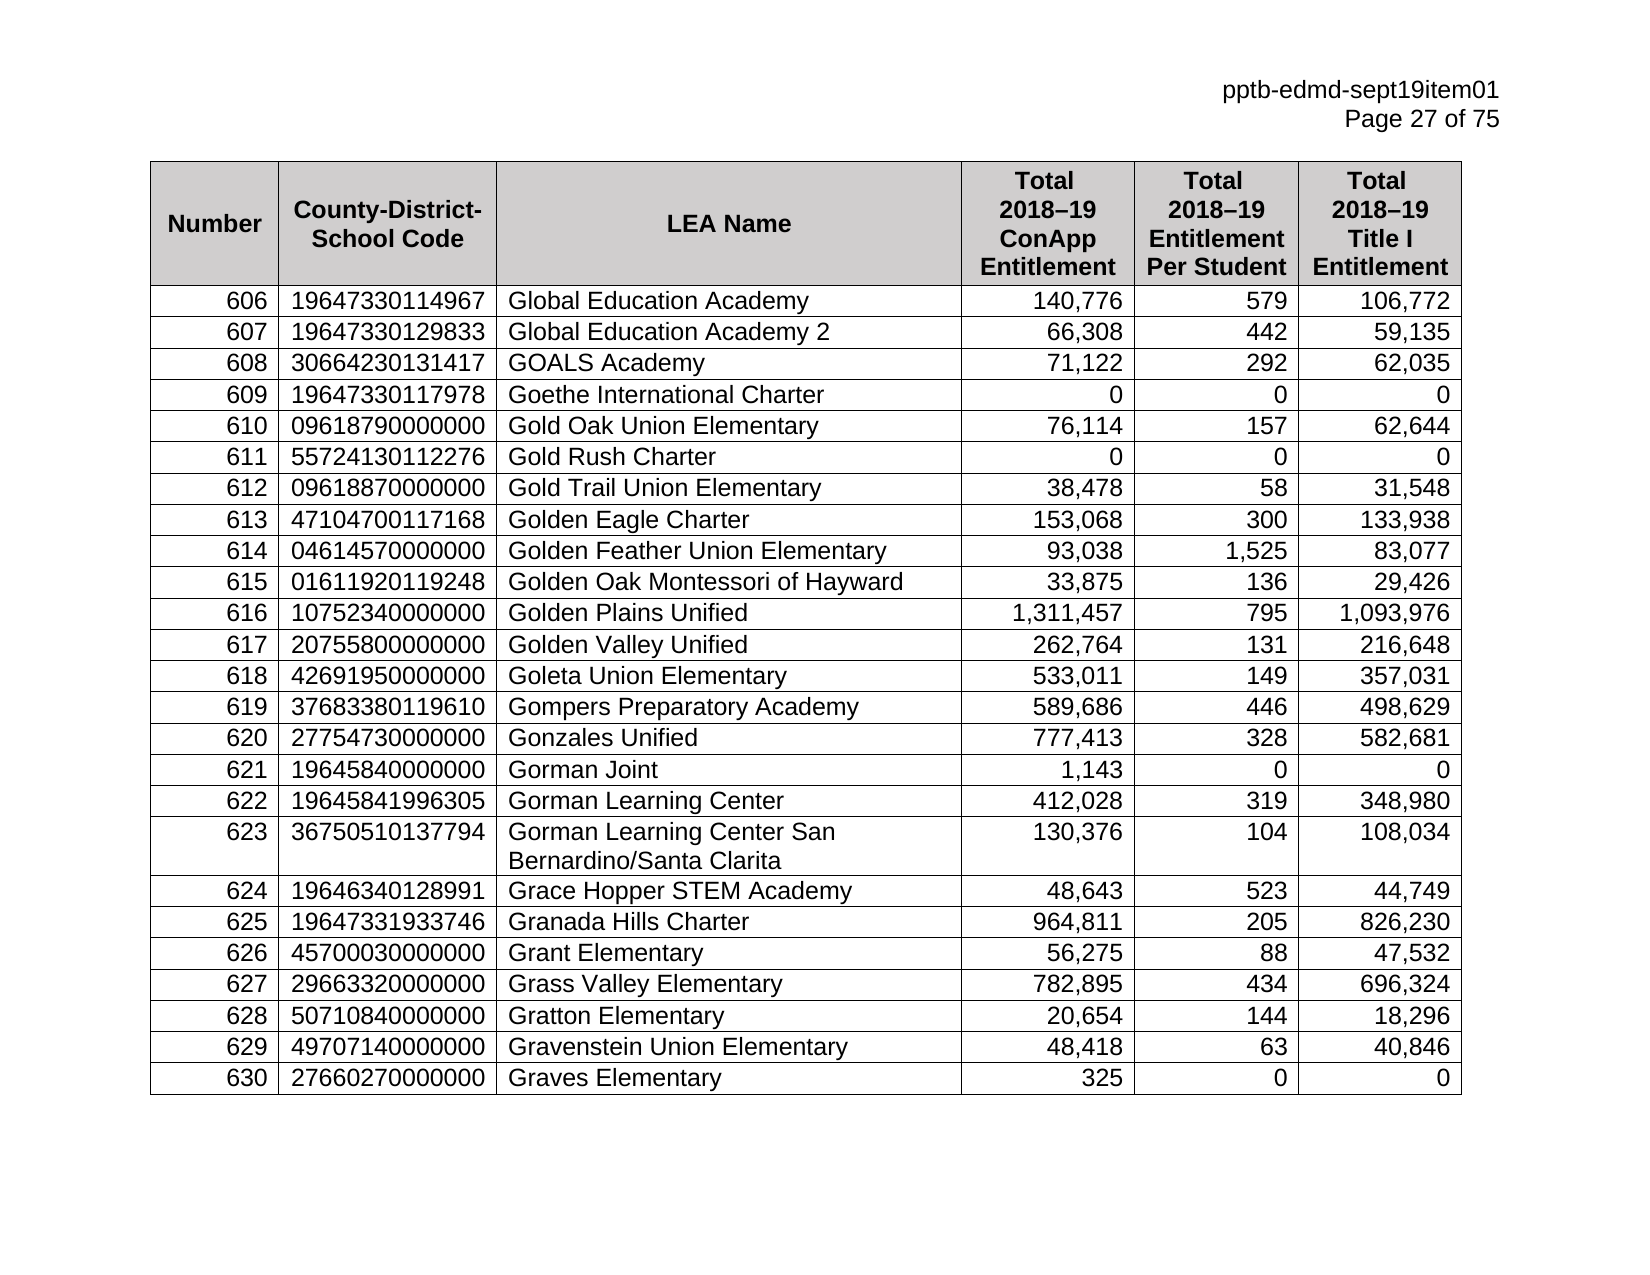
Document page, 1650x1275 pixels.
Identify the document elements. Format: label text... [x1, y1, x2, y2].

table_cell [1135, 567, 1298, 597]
table_header Total 2018–19 Entitlement Per Student [1135, 162, 1298, 285]
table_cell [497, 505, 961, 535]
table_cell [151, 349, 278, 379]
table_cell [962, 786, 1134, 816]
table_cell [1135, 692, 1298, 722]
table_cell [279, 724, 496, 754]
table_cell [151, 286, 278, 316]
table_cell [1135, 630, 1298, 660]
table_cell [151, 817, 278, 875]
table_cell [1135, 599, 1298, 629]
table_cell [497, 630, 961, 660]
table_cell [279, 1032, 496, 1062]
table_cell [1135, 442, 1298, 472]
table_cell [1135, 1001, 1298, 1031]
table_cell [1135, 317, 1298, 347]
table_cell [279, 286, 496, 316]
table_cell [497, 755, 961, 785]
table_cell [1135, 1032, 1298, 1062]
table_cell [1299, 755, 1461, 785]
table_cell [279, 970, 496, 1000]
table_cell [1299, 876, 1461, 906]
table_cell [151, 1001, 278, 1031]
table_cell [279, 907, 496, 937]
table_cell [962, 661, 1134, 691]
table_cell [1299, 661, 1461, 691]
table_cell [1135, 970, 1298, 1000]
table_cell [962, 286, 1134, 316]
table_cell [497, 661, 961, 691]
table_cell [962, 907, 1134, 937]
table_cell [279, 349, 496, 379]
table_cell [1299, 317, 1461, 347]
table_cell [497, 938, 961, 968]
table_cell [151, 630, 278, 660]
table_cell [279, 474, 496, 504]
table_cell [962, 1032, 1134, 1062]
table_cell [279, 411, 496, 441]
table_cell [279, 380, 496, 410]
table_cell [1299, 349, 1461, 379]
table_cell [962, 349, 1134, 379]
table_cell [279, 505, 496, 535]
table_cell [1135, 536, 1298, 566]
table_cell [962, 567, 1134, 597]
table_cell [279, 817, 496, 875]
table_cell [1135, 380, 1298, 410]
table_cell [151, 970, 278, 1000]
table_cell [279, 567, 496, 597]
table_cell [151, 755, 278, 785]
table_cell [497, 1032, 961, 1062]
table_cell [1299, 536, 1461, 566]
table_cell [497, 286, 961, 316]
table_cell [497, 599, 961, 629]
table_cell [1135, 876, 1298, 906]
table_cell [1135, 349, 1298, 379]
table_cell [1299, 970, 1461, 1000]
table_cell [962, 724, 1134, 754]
table_header Total 2018–19 ConApp Entitlement [962, 162, 1134, 285]
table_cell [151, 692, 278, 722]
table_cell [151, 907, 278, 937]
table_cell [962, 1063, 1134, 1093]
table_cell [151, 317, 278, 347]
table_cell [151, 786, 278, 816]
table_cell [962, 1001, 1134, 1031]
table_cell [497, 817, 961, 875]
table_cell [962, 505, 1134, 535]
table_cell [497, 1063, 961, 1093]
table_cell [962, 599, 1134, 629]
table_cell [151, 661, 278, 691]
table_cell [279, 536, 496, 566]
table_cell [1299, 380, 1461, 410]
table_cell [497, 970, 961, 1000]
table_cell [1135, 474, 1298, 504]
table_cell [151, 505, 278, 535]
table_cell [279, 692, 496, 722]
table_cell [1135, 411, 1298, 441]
table_header Number [151, 162, 278, 285]
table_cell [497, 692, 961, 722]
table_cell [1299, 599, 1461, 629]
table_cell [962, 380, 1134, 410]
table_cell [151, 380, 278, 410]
table_header LEA Name [497, 162, 961, 285]
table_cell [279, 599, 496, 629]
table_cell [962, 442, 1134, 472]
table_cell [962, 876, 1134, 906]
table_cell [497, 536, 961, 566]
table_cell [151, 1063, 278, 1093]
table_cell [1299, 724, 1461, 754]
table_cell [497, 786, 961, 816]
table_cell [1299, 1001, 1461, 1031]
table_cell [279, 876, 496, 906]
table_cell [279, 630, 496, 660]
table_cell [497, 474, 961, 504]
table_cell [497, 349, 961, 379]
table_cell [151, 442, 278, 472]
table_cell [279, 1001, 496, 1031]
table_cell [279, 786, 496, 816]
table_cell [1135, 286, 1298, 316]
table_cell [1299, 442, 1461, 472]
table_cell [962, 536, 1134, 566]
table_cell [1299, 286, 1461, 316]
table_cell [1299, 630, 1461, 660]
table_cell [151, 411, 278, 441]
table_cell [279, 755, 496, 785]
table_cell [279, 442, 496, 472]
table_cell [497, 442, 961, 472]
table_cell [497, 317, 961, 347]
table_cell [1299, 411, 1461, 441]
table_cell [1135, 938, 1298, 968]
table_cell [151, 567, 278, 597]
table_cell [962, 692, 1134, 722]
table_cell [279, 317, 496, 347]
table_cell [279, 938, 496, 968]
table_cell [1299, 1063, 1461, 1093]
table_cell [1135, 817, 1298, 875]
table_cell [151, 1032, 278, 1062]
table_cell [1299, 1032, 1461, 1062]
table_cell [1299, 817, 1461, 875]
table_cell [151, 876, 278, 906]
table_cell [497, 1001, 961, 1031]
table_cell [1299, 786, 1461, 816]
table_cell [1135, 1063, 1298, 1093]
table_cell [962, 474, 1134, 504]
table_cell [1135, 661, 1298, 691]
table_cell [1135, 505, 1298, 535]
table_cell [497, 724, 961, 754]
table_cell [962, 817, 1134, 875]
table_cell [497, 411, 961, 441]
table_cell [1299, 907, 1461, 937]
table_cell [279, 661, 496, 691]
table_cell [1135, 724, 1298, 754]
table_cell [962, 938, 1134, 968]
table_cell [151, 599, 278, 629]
table_header Total 2018–19 Title I Entitlement [1299, 162, 1461, 285]
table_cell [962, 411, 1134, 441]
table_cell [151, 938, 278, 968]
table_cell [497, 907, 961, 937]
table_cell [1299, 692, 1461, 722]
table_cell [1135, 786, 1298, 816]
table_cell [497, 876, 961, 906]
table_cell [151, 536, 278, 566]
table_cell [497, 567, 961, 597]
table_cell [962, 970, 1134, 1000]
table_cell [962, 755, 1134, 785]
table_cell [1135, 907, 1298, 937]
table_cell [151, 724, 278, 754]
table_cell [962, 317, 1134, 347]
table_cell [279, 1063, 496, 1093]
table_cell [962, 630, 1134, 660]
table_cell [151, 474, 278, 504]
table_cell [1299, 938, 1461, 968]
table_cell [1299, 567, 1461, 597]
table_header County-District-School Code [279, 162, 496, 285]
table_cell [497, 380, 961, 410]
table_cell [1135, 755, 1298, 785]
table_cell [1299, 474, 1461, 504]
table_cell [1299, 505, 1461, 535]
